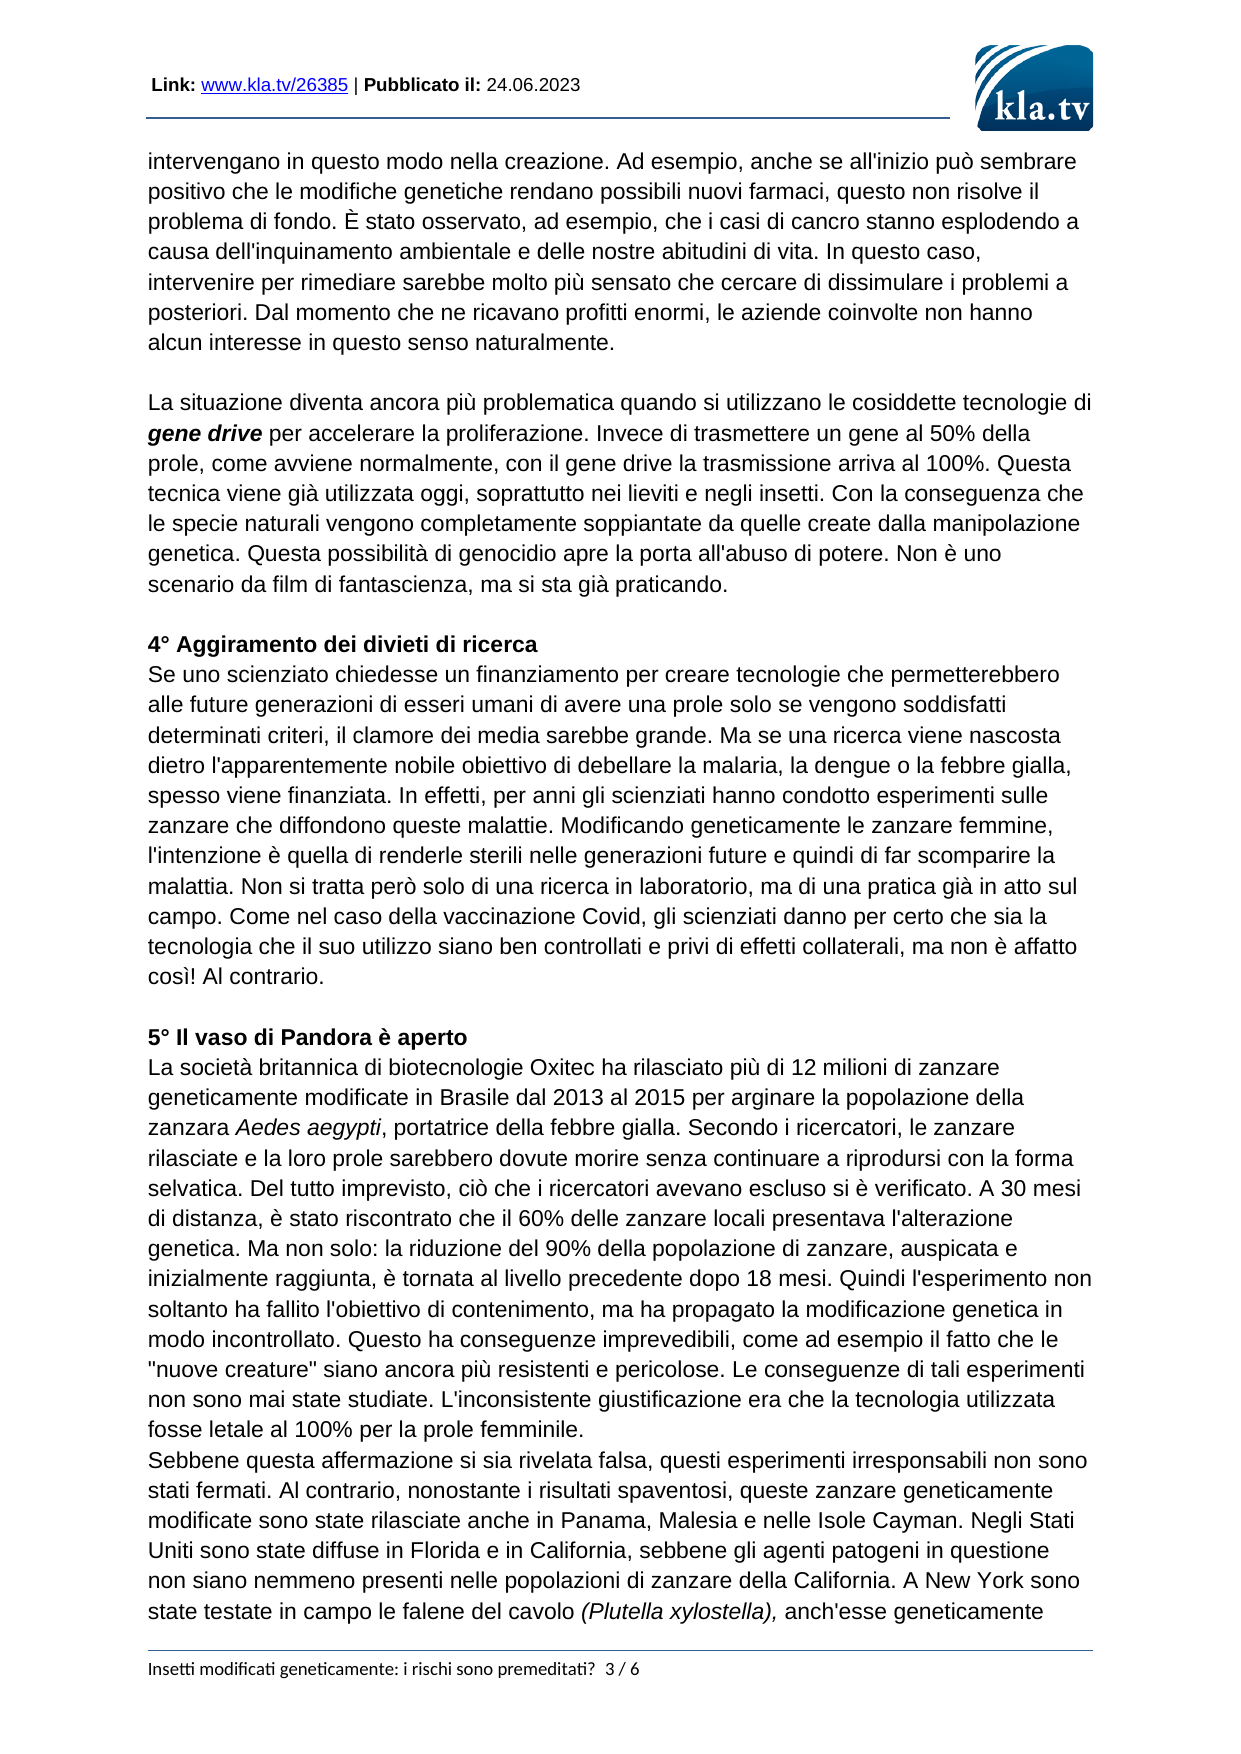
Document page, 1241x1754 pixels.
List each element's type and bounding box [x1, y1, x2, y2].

text [148, 148, 1093, 1624]
